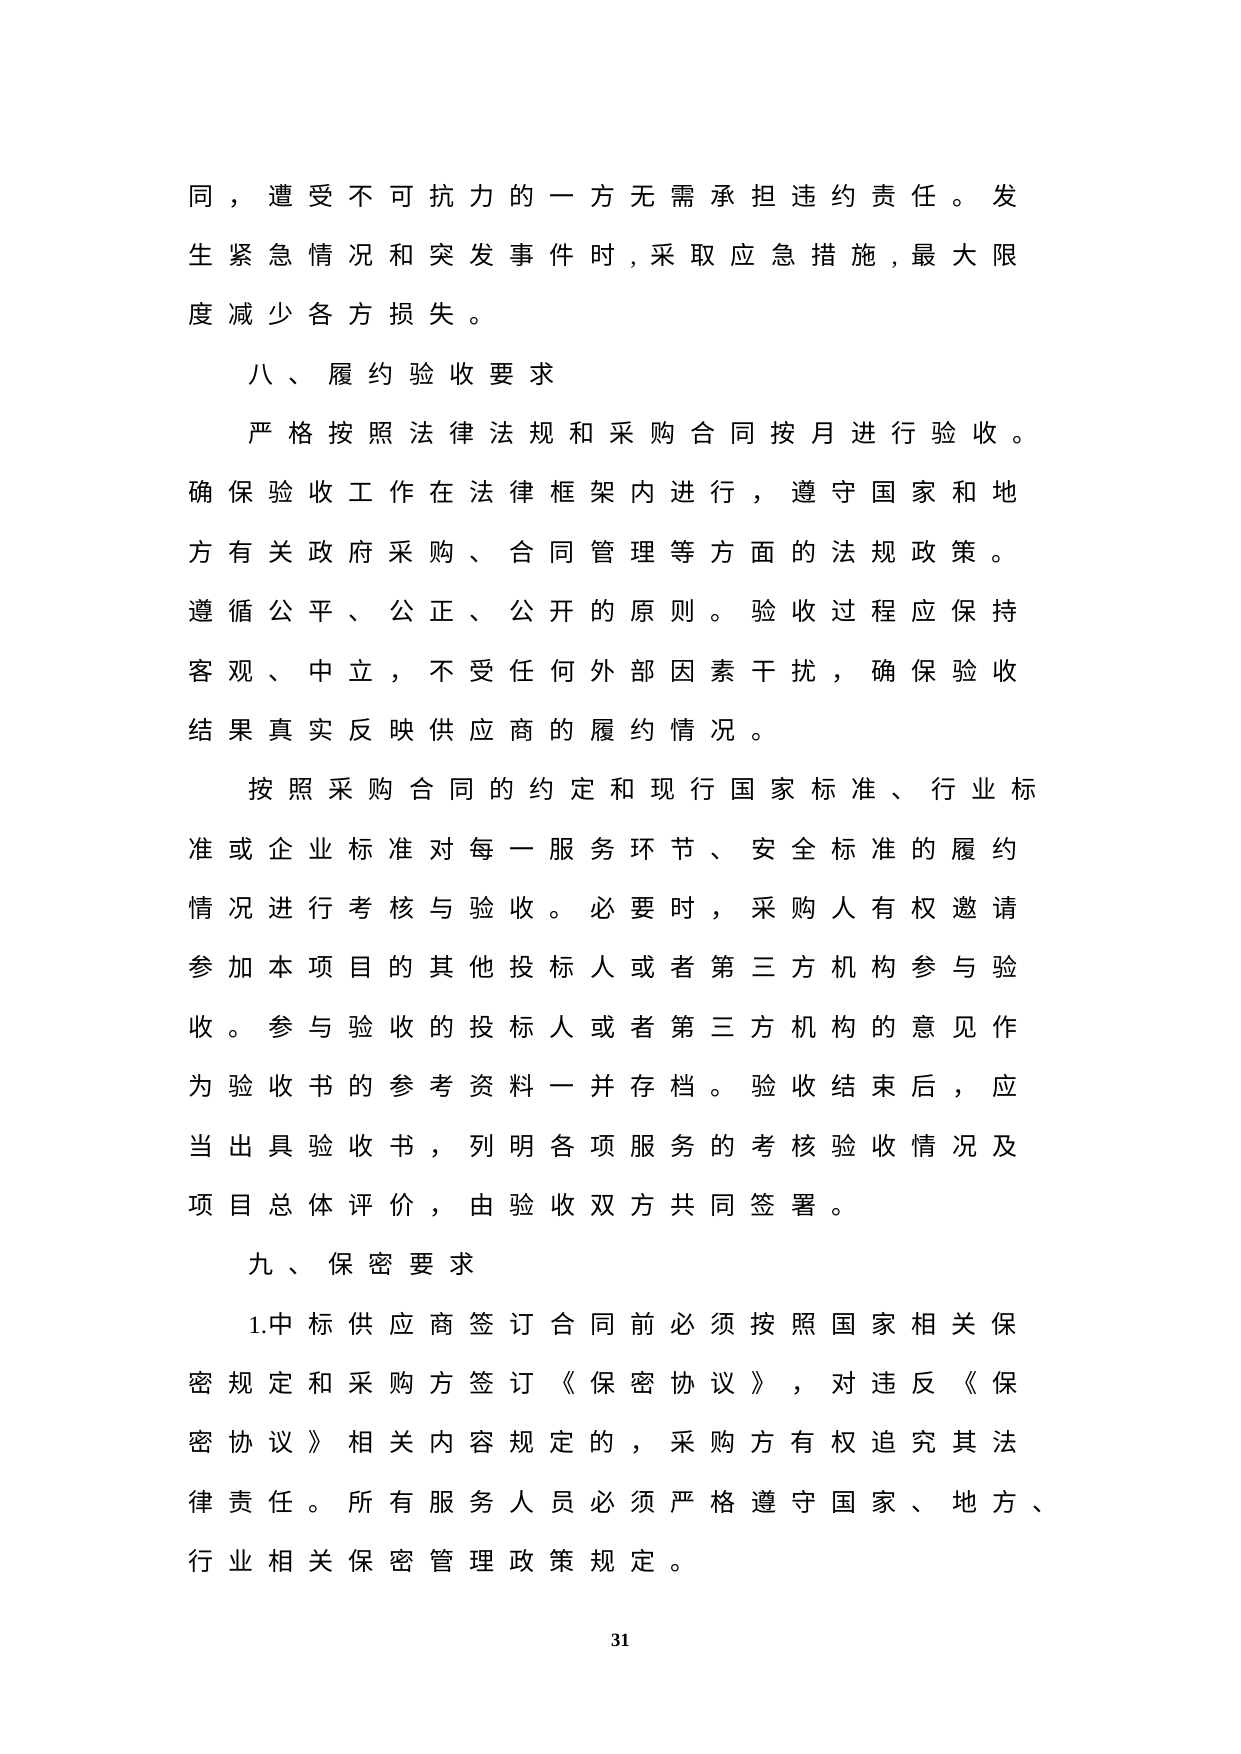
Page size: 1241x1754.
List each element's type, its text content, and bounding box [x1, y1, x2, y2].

text 按照采购合同的约定和现行国家标准、行业标准或企业标准对每一服务环节、安全标准的履约情况进行考核与验收。必要时，采购人有权邀请参加本项目的其他投标人或者第三方机构参与验收。参与验收的投标人或者第三方机构的意见作为验收书的参考资料一并存档。验收结束后，应当出具验收书，列明各项服务的考核验收情况及项目总体评价，由验收双方共同签署。 [188, 758, 1052, 1233]
text 九、保密要求 [188, 1233, 1052, 1293]
text 1.中标供应商签订合同前必须按照国家相关保密规定和采购方签订《保密协议》，对违反《保密协议》相关内容规定的，采购方有权追究其法律责任。所有服务人员必须严格遵守国家、地方、行业相关保密管理政策规定。 [188, 1293, 1052, 1589]
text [188, 164, 1052, 343]
text 八、履约验收要求 [188, 343, 1052, 402]
text 严格按照法律法规和采购合同按月进行验收。确保验收工作在法律框架内进行，遵守国家和地方有关政府采购、合同管理等方面的法规政策。遵循公平、公正、公开的原则。验收过程应保持客观、中立，不受任何外部因素干扰，确保验收结果真实反映供应商的履约情况。 [188, 402, 1052, 758]
